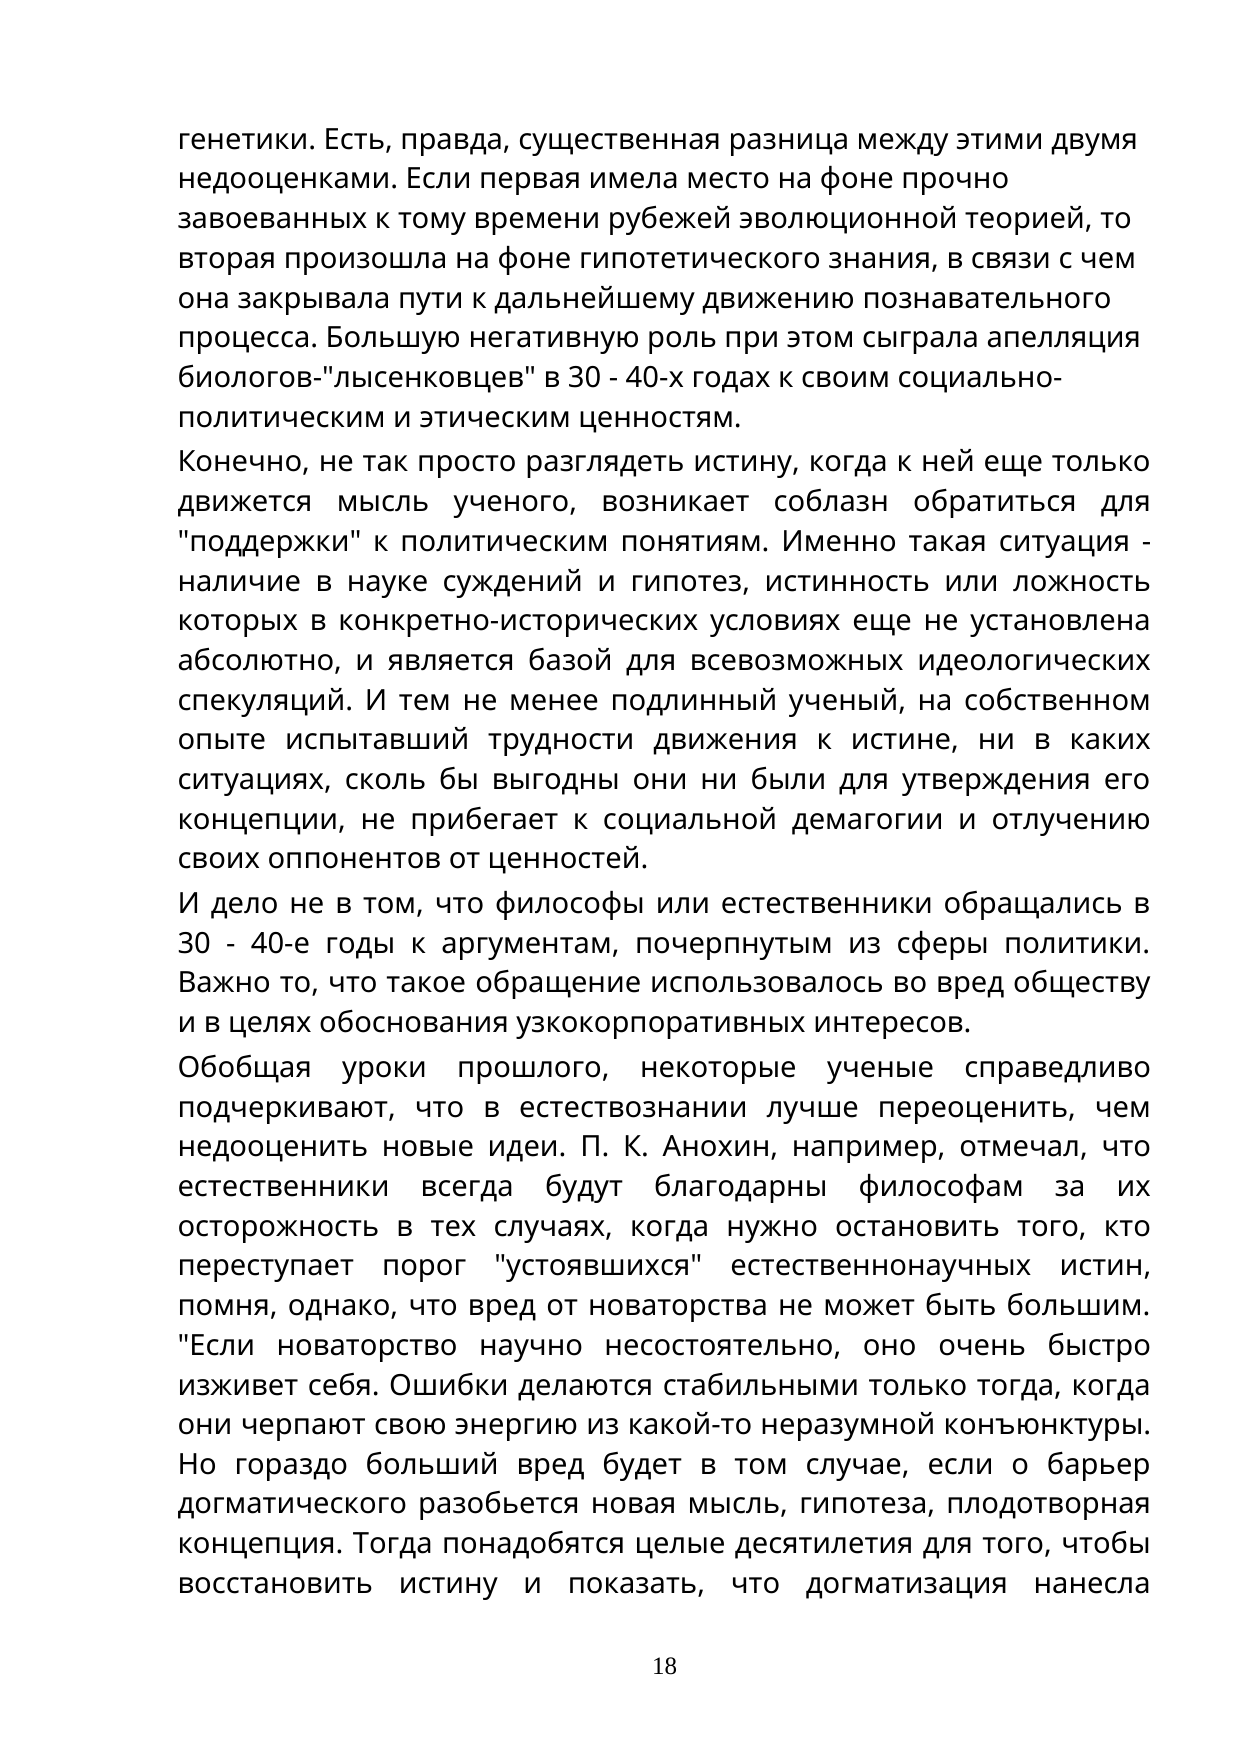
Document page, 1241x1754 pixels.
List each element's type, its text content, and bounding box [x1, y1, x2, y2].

text И дело не в том, что философы или естественники обращались в 30 - 40-е годы к аргументам, почерпнутым из сферы политики. Важно то, что такое обращение использовалось во вред обществу и в целях обоснования узкокорпоративных интересов. [177, 882, 1152, 1041]
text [177, 118, 1152, 436]
text Конечно, не так просто разглядеть истину, когда к ней еще только движется мысль ученого, возникает соблазн обратиться для "поддержки" к политическим понятиям. Именно такая ситуация - наличие в науке суждений и гипотез, истинность или ложность которых в конкретно-исторических условиях еще не установлена абсолютно, и является базой для всевозможных идеологических спекуляций. И тем не менее подлинный ученый, на собственном опыте испытавший трудности движения к истине, ни в каких ситуациях, сколь бы выгодны они ни были для утверждения его концепции, не прибегает к социальной демагогии и отлучению своих оппонентов от ценностей. [177, 441, 1152, 877]
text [177, 1046, 1152, 1602]
